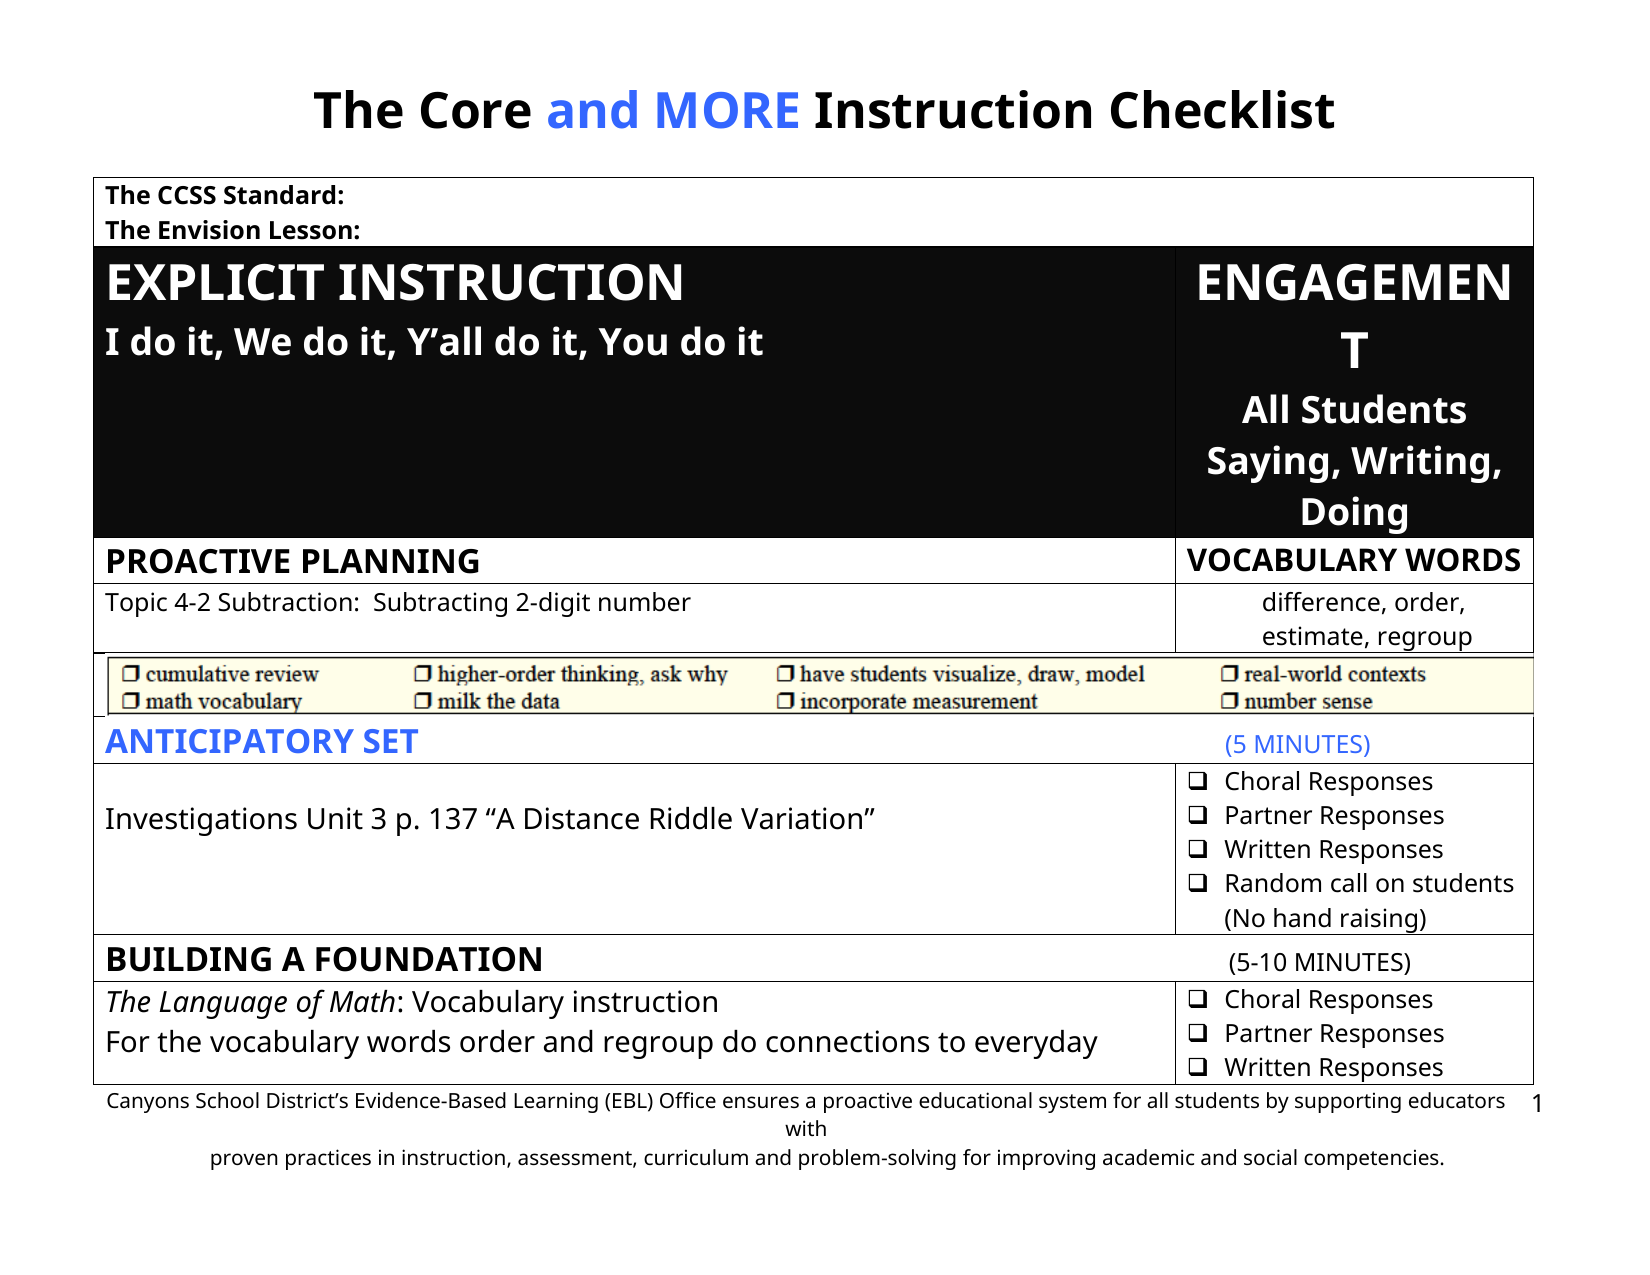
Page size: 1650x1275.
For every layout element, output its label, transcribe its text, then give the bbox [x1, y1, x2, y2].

table_cell difference, order, estimate, regroup [1176, 584, 1533, 652]
table_header The CCSS Standard: The Envision Lesson: [94, 178, 1533, 246]
text The Core and MORE Instruction Checklist [105, 75, 1545, 143]
table_cell Choral Responses Partner Responses Written Responses Random call on students (No hand raising) [1176, 764, 1533, 934]
table_cell ANTICIPATORY SET (5 MINUTES) [94, 717, 1533, 763]
table_cell [94, 654, 105, 716]
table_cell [1176, 982, 1533, 1084]
table_cell VOCABULARY WORDS [1176, 538, 1533, 583]
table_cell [94, 982, 1175, 1084]
table_cell BUILDING A FOUNDATION (5-10 MINUTES) [94, 935, 1533, 981]
table_cell ENGAGEMENT All Students Saying, Writing, Doing [1176, 248, 1533, 537]
table_cell Investigations Unit 3 p. 137 “A Distance Riddle Variation” [94, 764, 1175, 934]
table_cell EXPLICIT INSTRUCTION I do it, We do it, Y’all do it, You do it [94, 248, 1175, 537]
table_cell PROACTIVE PLANNING [94, 538, 1175, 583]
table_cell Topic 4-2 Subtraction: Subtracting 2-digit number [94, 584, 1175, 652]
picture [105, 653, 1534, 717]
